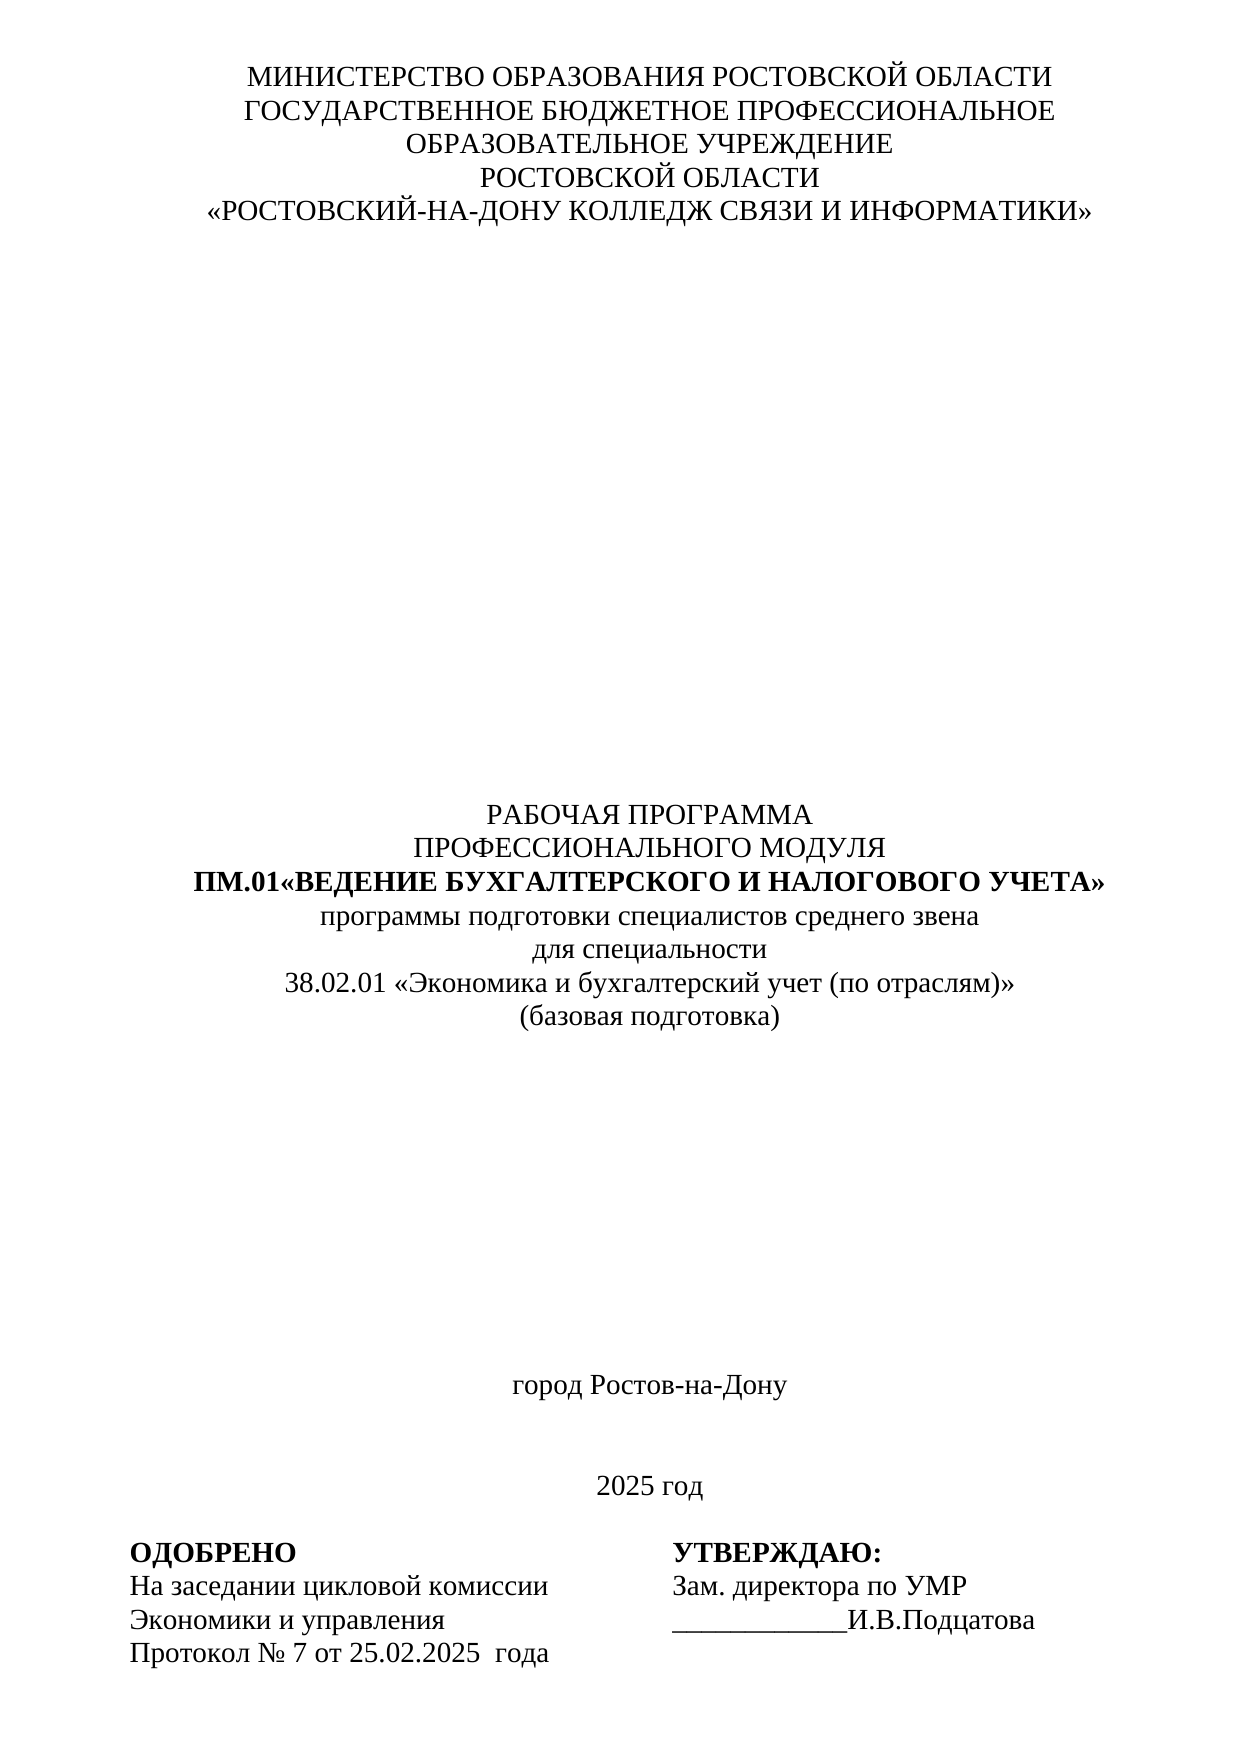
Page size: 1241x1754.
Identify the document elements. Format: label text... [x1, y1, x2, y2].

text РОСТОВСКОЙ ОБЛАСТИ [118, 160, 1181, 193]
text РАБОЧАЯ ПРОГРАММА [118, 797, 1181, 831]
text ПМ.01«ВЕДЕНИЕ БУХГАЛТЕРСКОГО И НАЛОГОВОГО УЧЕТА» [118, 864, 1181, 898]
text МИНИСТЕРСТВО ОБРАЗОВАНИЯ РОСТОВСКОЙ ОБЛАСТИ [118, 59, 1181, 93]
text ПРОФЕССИОНАЛЬНОГО МОДУЛЯ [118, 831, 1181, 864]
text «РОСТОВСКИЙ-НА-ДОНУ КОЛЛЕДЖ СВЯЗИ И ИНФОРМАТИКИ» [118, 193, 1181, 227]
text ГОСУДАРСТВЕННОЕ БЮДЖЕТНОЕ ПРОФЕССИОНАЛЬНОЕ ОБРАЗОВАТЕЛЬНОЕ УЧРЕЖДЕНИЕ [118, 93, 1181, 160]
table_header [661, 1535, 1144, 1695]
text (базовая подготовка) [118, 998, 1181, 1032]
text для специальности [118, 931, 1181, 965]
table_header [118, 1535, 661, 1695]
text программы подготовки специалистов среднего звена [118, 898, 1181, 931]
text город Ростов-на-Дону [118, 1367, 1181, 1401]
text 38.02.01 «Экономика и бухгалтерский учет (по отраслям)» [118, 965, 1181, 998]
text 2025 год [118, 1468, 1181, 1501]
